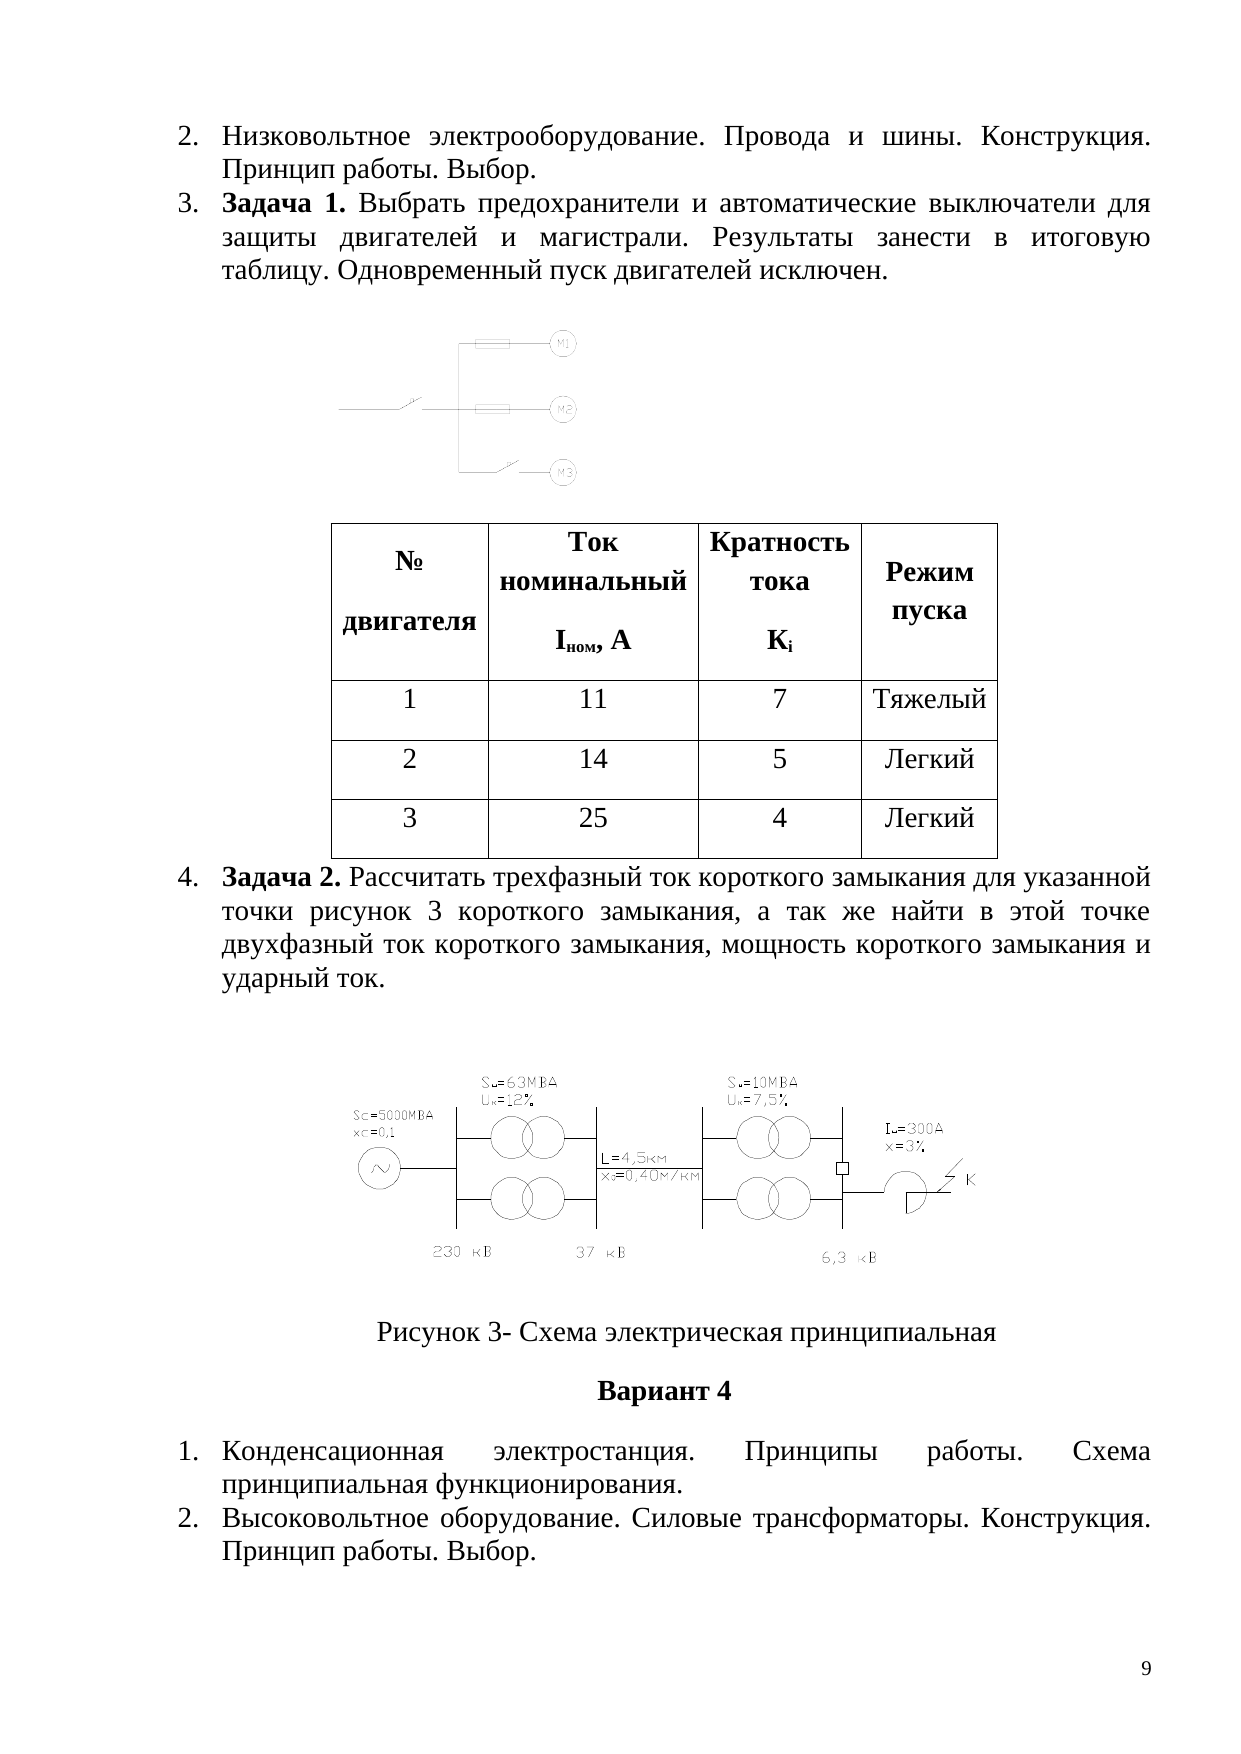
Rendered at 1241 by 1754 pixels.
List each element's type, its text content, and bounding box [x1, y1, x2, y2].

table_cell Легкий [862, 800, 997, 858]
table_cell 2 [332, 741, 488, 799]
table_cell 7 [699, 681, 861, 740]
table_header Ток номинальный Iном, А [489, 524, 698, 680]
table_cell 11 [489, 681, 698, 740]
table_cell Тяжелый [862, 681, 997, 740]
list Конденсационная электростанция. Принципы работы. Схема принципиальная функционирования. [177, 1433, 1152, 1500]
table_header Кратность тока Кi [699, 524, 861, 680]
list Низковольтное электрооборудование. Провода и шины. Конструкция. Принцип работы. Выбор. [177, 118, 1152, 185]
text Рисунок 3- Схема электрическая принципиальная [222, 1314, 1152, 1347]
table_cell 3 [332, 800, 488, 858]
table_cell 4 [699, 800, 861, 858]
table_cell 1 [332, 681, 488, 740]
table_cell 5 [699, 741, 861, 799]
table_cell 14 [489, 741, 698, 799]
list Высоковольтное оборудование. Силовые трансформаторы. Конструкция. Принцип работы. Выбор. [177, 1500, 1152, 1567]
text Вариант 4 [177, 1373, 1152, 1407]
table_cell Легкий [862, 741, 997, 799]
table_header Режим пуска [862, 524, 997, 680]
list Задача 1. Выбрать предохранители и автоматические выключатели для защиты двигателей и магистрали. Результаты занести в итоговую таблицу. Одновременный пуск двигателей исключен. [177, 185, 1152, 286]
table_header № двигателя [332, 524, 488, 680]
list Задача 2. Рассчитать трехфазный ток короткого замыкания для указанной точки рисунок 3 короткого замыкания, а так же найти в этой точке двухфазный ток короткого замыкания, мощность короткого замыкания и ударный ток. [177, 859, 1152, 993]
table_cell 25 [489, 800, 698, 858]
